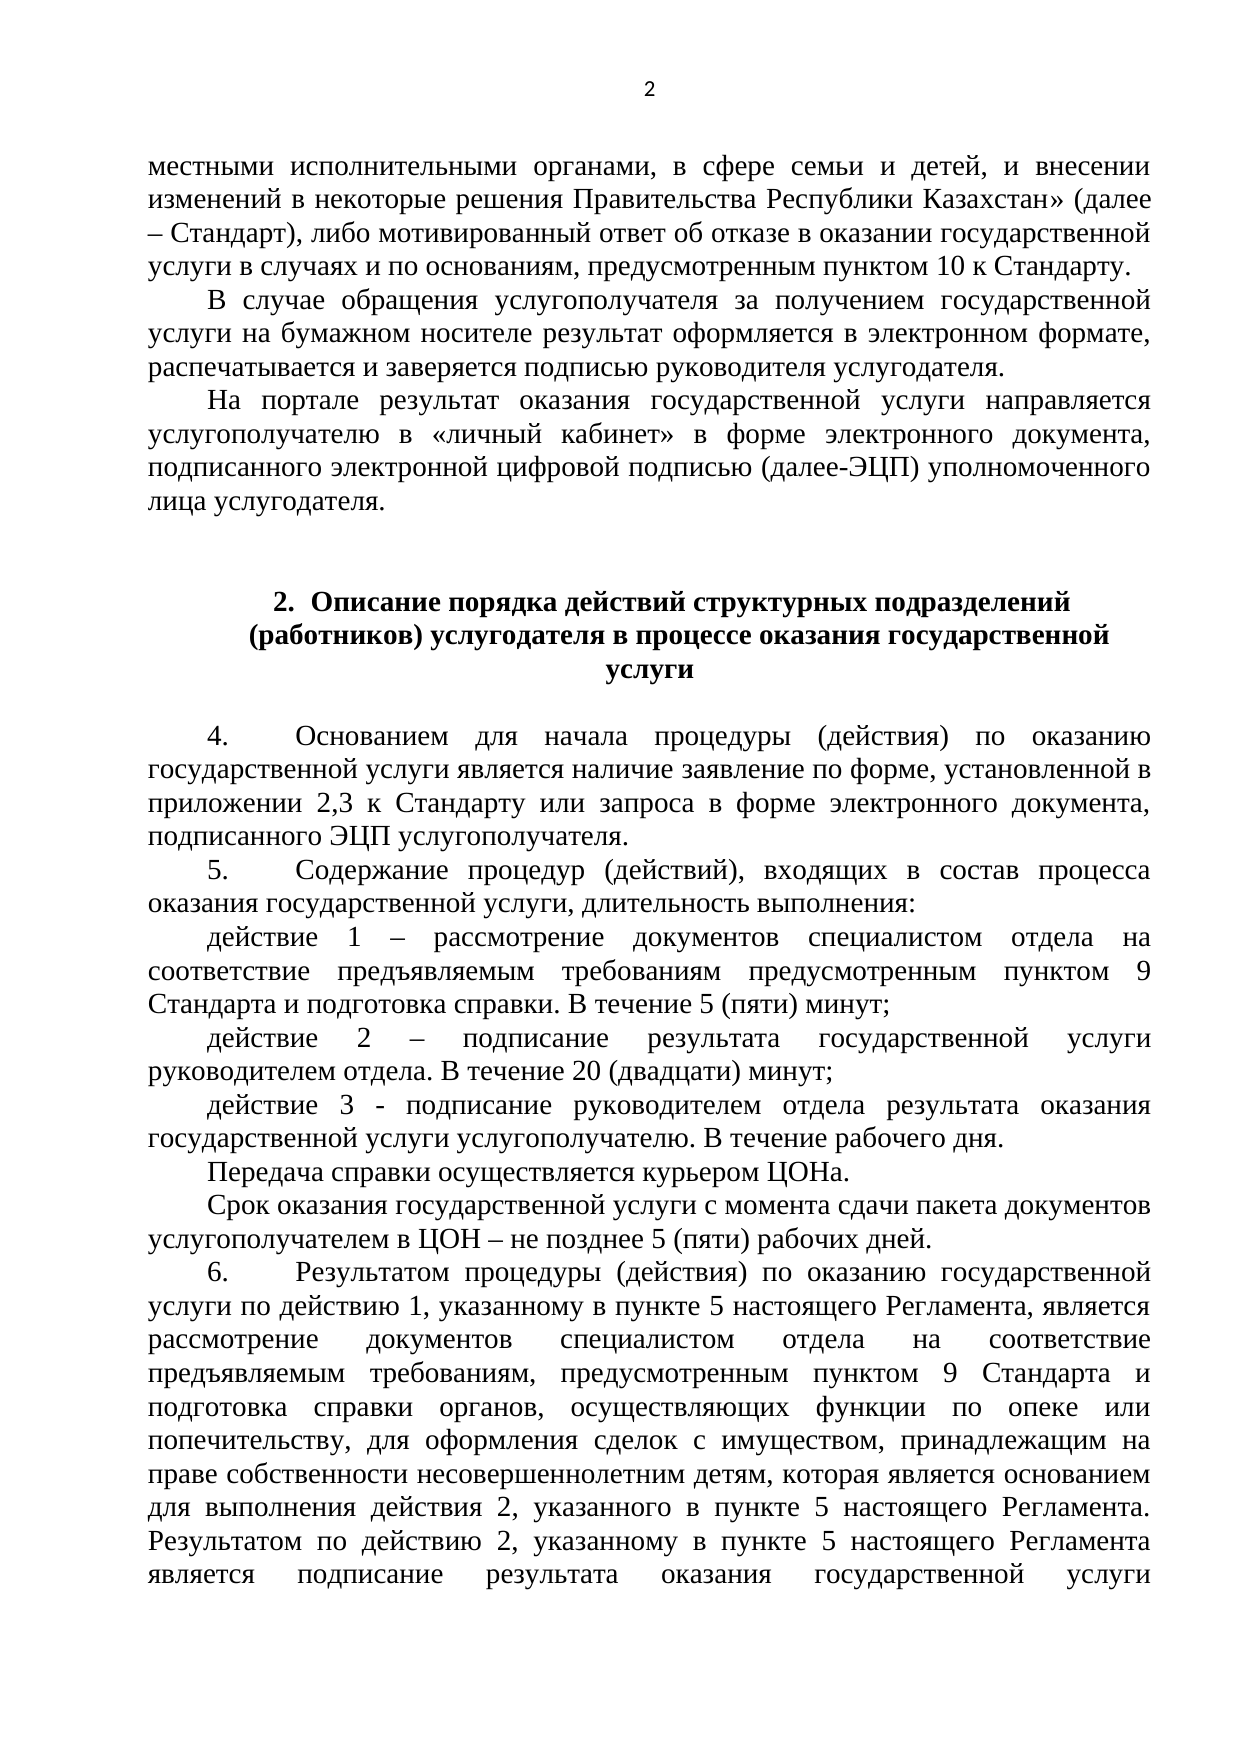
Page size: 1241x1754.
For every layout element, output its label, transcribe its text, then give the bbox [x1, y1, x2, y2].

text Передача справки осуществляется курьером ЦОНа. [148, 1154, 1152, 1187]
list Содержание процедур (действий), входящих в состав процесса оказания государственной услуги, длительность выполнения: [148, 852, 1152, 919]
list В случае обращения услугополучателя за получением государственной услуги на бумажном носителе результат оформляется в электронном формате, распечатывается и заверяется подписью руководителя услугодателя. [148, 282, 1152, 382]
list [148, 1254, 1152, 1590]
list Основанием для начала процедуры (действия) по оказанию государственной услуги является наличие заявление по форме, установленной в приложении 2,3 к Стандарту или запроса в форме электронного документа, подписанного ЭЦП услугополучателя. [148, 718, 1152, 852]
list Описание порядка действий структурных подразделений [192, 584, 1152, 617]
text действие 2 – подписание результата государственной услуги руководителем отдела. В течение 20 (двадцати) минут; [148, 1020, 1152, 1087]
text действие 1 – рассмотрение документов специалистом отдела на соответствие предъявляемым требованиям предусмотренным пунктом 9 Стандарта и подготовка справки. В течение 5 (пяти) минут; [148, 919, 1152, 1020]
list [148, 148, 1152, 282]
text действие 3 - подписание руководителем отдела результата оказания государственной услуги услугополучателю. В течение рабочего дня. [148, 1087, 1152, 1154]
text (работников) услугодателя в процессе оказания государственной услуги [148, 617, 1152, 684]
list На портале результат оказания государственной услуги направляется услугополучателю в «личный кабинет» в форме электронного документа, подписанного электронной цифровой подписью (далее-ЭЦП) уполномоченного лица услугодателя. [148, 382, 1152, 517]
text Срок оказания государственной услуги с момента сдачи пакета документов услугополучателем в ЦОН – не позднее 5 (пяти) рабочих дней. [148, 1187, 1152, 1254]
